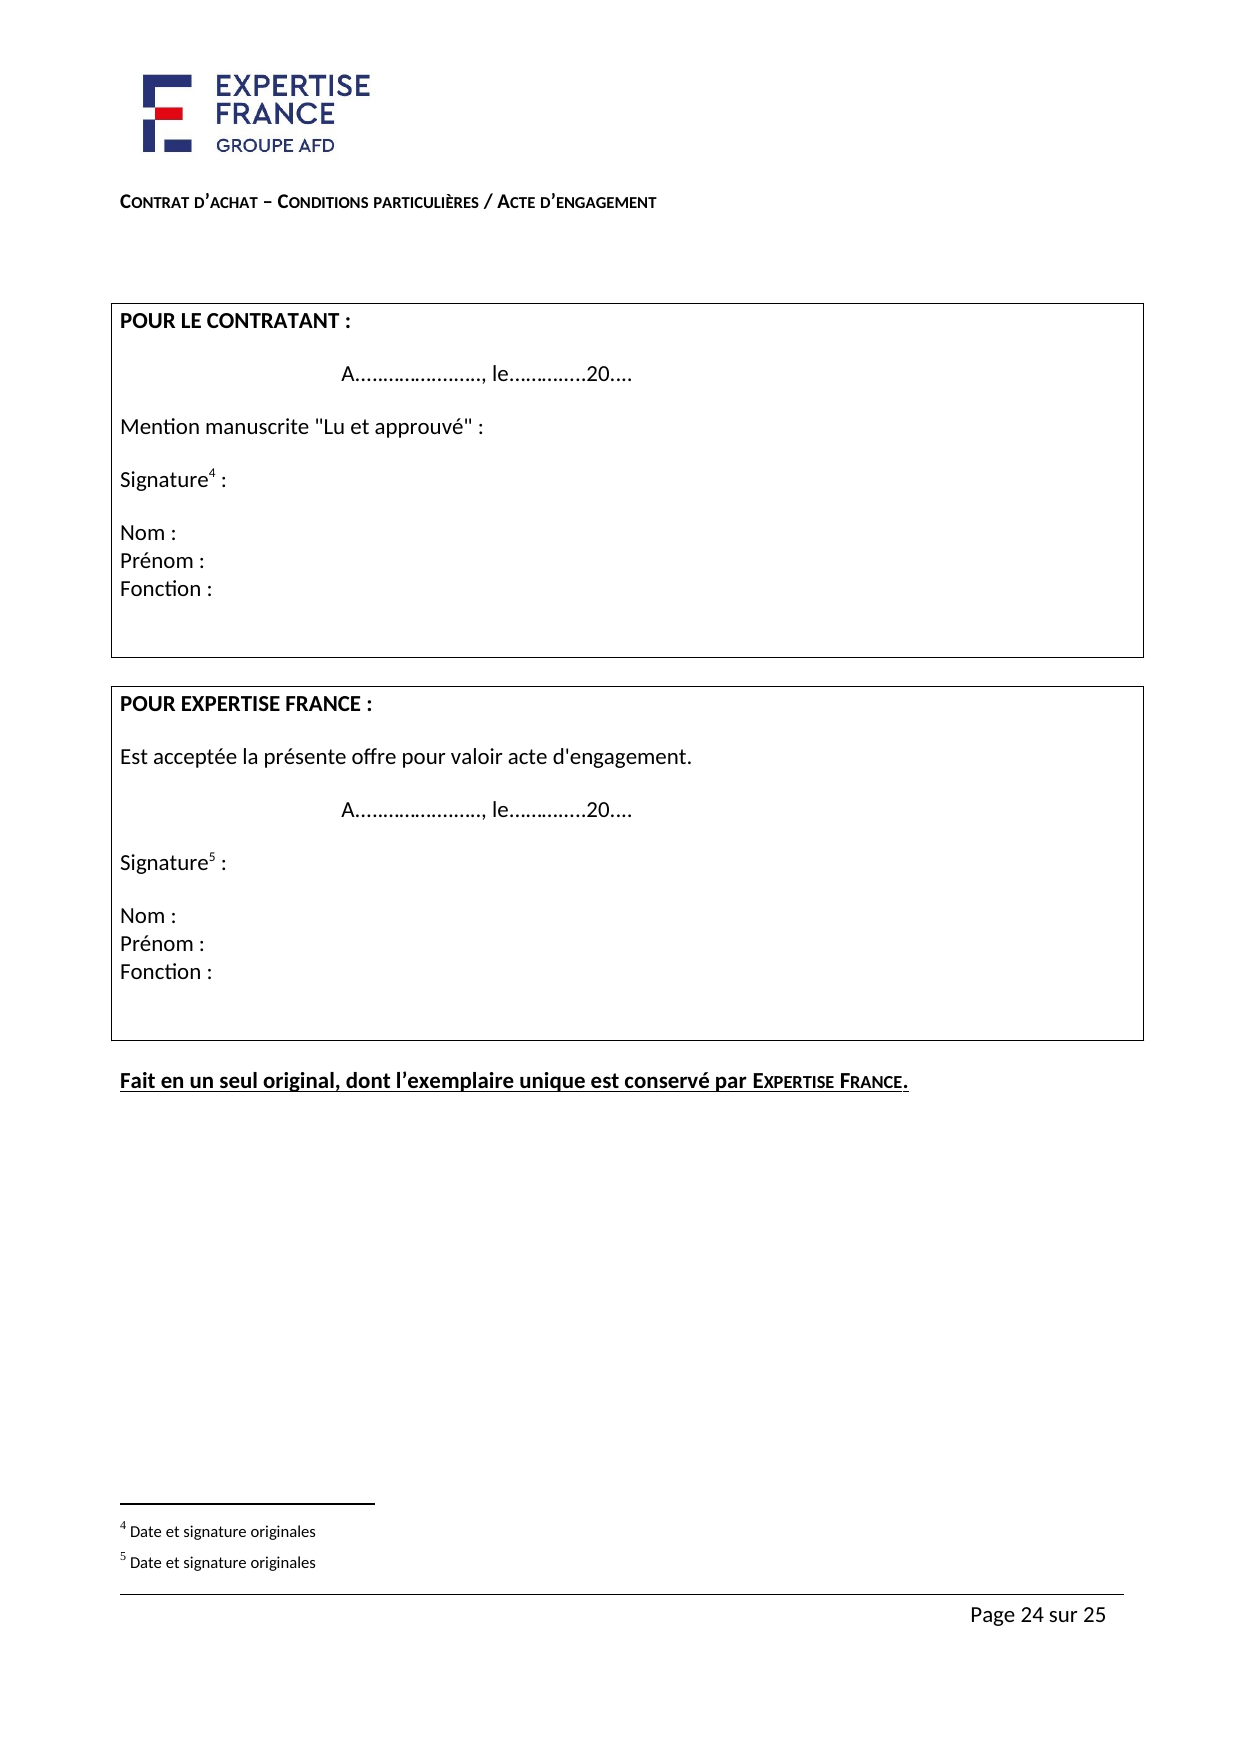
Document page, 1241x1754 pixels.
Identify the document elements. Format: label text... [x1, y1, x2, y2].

text Est acceptée la présente offre pour valoir acte d'engagement. [112, 739, 1143, 770]
picture [120, 41, 397, 183]
text Nom : Prénom : [112, 898, 1143, 957]
text POUR LE CONTRATANT : [112, 304, 1143, 334]
text Signature : [112, 845, 1143, 876]
text Mention manuscrite "Lu et approuvé" : [112, 409, 1143, 440]
text A.....………....….., le...…….....20.... [112, 792, 1143, 823]
text Fonction : [120, 574, 1135, 602]
text Signature : [112, 462, 1143, 493]
text Fonction : [120, 957, 1135, 985]
text Nom : Prénom : [112, 515, 1143, 574]
text POUR EXPERTISE FRANCE : [112, 687, 1143, 717]
text Fait en un seul original, dont l’exemplaire unique est conservé par Expertise France. [120, 1066, 1135, 1094]
text A.....………....….., le...…….....20.... [112, 356, 1143, 387]
